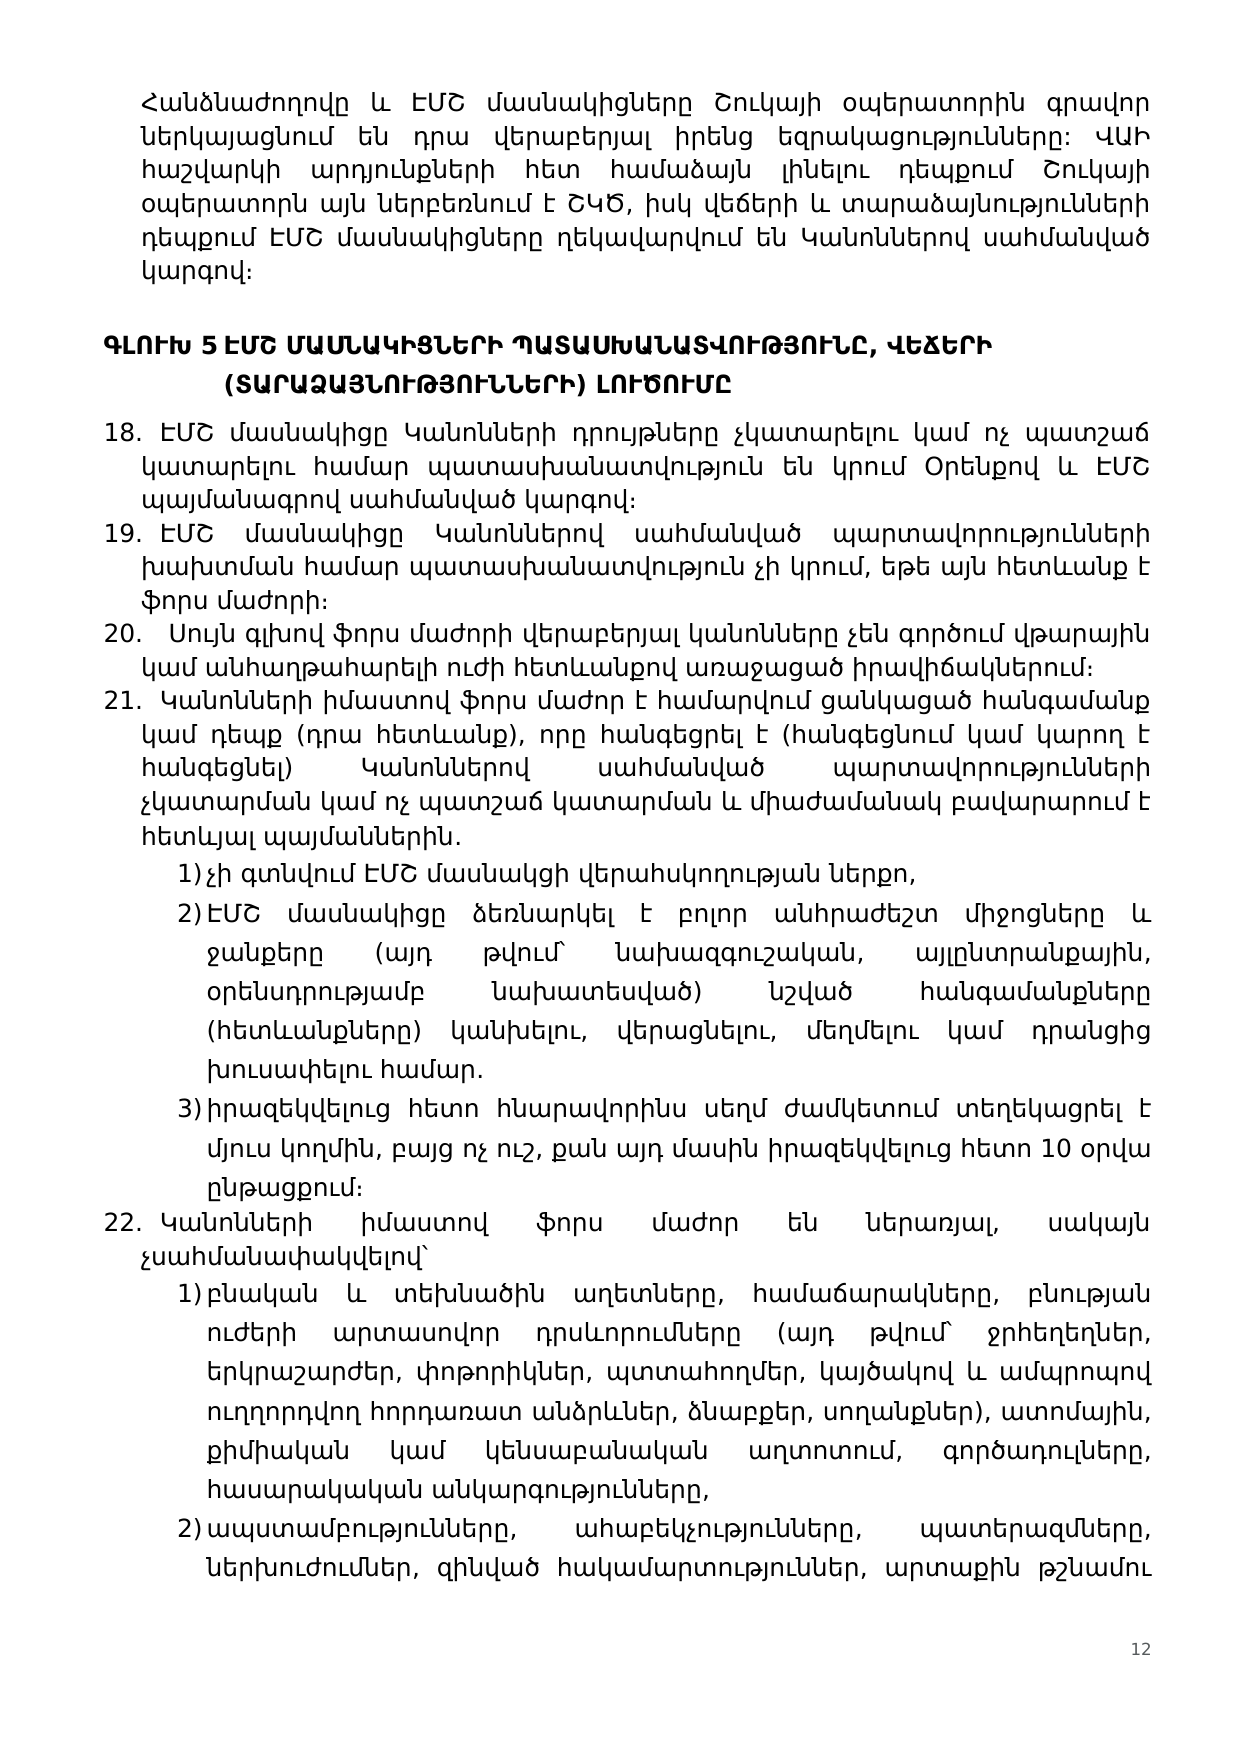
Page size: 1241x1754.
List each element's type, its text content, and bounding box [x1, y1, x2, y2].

text իրազեկվելուց հետո հնարավորինս սեղմ ժամկետում տեղեկացրել է մյուս կողմին, բայց ոչ ուշ, քան այդ մասին իրազեկվելուց հետո 10 օրվա ընթացքում։ [177, 1091, 1152, 1203]
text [177, 1511, 1152, 1584]
text չի գտնվում ԷՄՇ մասնակցի վերահսկողության ներքո, [177, 856, 1152, 890]
text Կանոնների իմաստով ֆորս մաժոր են ներառյալ, սակայն չսահմանափակվելով՝ [103, 1209, 1152, 1271]
text ԷՄՇ մասնակիցը Կանոններով սահմանված պարտավորությունների խախտման համար պատասխանատվություն չի կրում, եթե այն հետևանք է ֆորս մաժորի։ [103, 519, 1152, 615]
subtitle ԷՄՇ ՄԱՍՆԱԿԻՑՆԵՐԻ ՊԱՏԱՍԽԱՆԱՏՎՈՒԹՅՈՒՆԸ, ՎԵՃԵՐԻ (ՏԱՐԱՁԱՅՆՈՒԹՅՈՒՆՆԵՐԻ) ԼՈՒԾՈՒՄԸ [103, 327, 1152, 401]
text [103, 89, 1152, 286]
text ԷՄՇ մասնակիցը ձեռնարկել է բոլոր անհրաժեշտ միջոցները և ջանքերը (այդ թվում՝ նախազգուշական, այլընտրանքային, օրենսդրությամբ նախատեսված) նշված հանգամանքները (հետևանքները) կանխելու, վերացնելու, մեղմելու կամ դրանցից խուսափելու համար․ [177, 895, 1152, 1086]
text Սույն գլխով ֆորս մաժորի վերաբերյալ կանոնները չեն գործում վթարային կամ անհաղթահարելի ուժի հետևանքով առաջացած իրավիճակներում։ [103, 619, 1152, 682]
text Կանոնների իմաստով ֆորս մաժոր է համարվում ցանկացած հանգամանք կամ դեպք (դրա հետևանք), որը հանգեցրել է (հանգեցնում կամ կարող է հանգեցնել) Կանոններով սահմանված պարտավորությունների չկատարման կամ ոչ պատշաճ կատարման և միաժամանակ բավարարում է հետևյալ պայմաններին․ [103, 687, 1152, 852]
text ԷՄՇ մասնակիցը Կանոնների դրույթները չկատարելու կամ ոչ պատշաճ կատարելու համար պատասխանատվություն են կրում Օրենքով և ԷՄՇ պայմանագրով սահմանված կարգով։ [103, 418, 1152, 514]
text բնական և տեխնածին աղետները, համաճարակները, բնության ուժերի արտասովոր դրսևորումները (այդ թվում՝ ջրհեղեղներ, երկրաշարժեր, փոթորիկներ, պտտահողմեր, կայծակով և ամպրոպով ուղղորդվող հորդառատ անձրևներ, ձնաբքեր, սողանքներ), ատոմային, քիմիական կամ կենսաբանական աղտոտում, գործադուլները, հասարակական անկարգությունները, [177, 1276, 1152, 1506]
